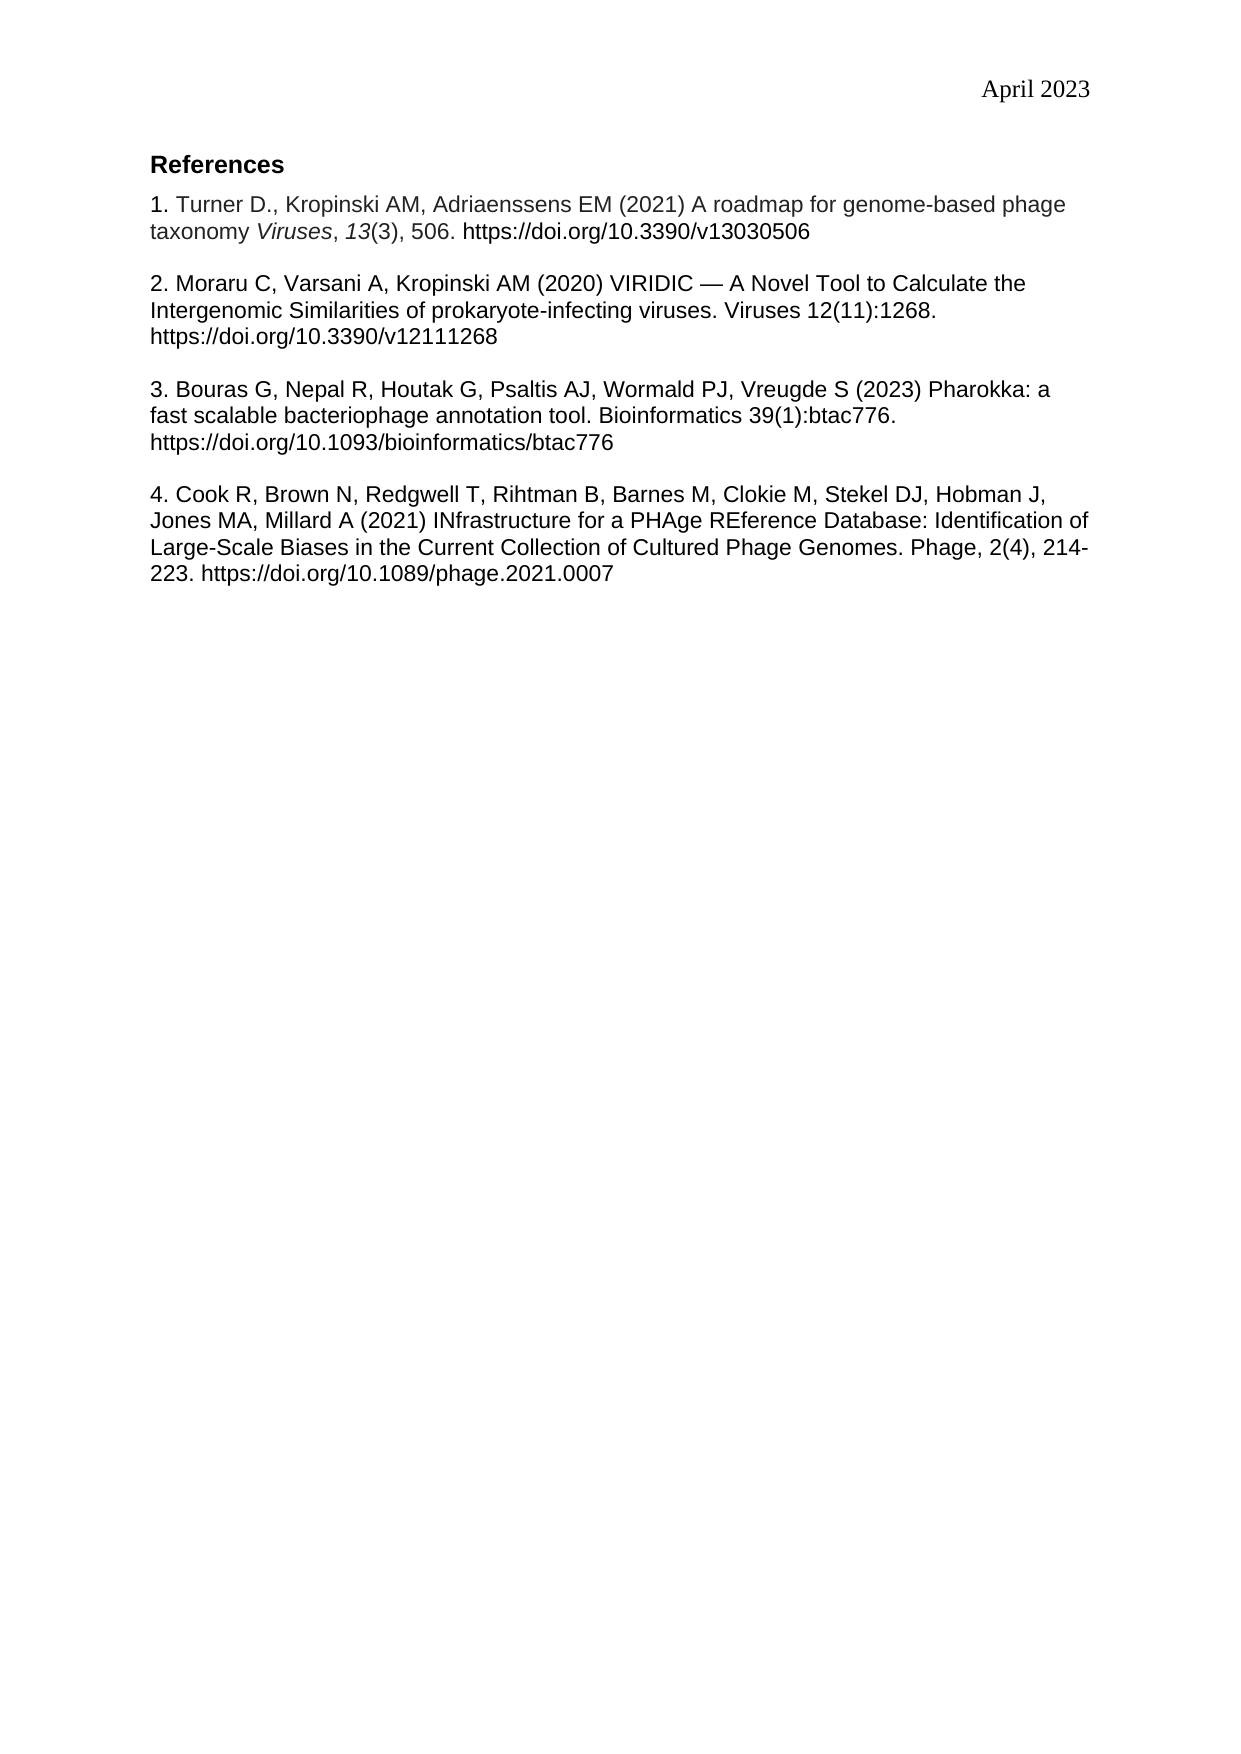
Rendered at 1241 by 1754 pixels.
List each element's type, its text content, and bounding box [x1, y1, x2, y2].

text References [150, 150, 1090, 179]
text 4. Cook R, Brown N, Redgwell T, Rihtman B, Barnes M, Clokie M, Stekel DJ, Hobman J, Jones MA, Millard A (2021) INfrastructure for a PHAge REference Database: Identification of Large-Scale Biases in the Current Collection of Cultured Phage Genomes. Phage, 2(4), 214-223. https://doi.org/10.1089/phage.2021.0007 [150, 481, 1090, 587]
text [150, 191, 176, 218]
text 3. Bouras G, Nepal R, Houtak G, Psaltis AJ, Wormald PJ, Vreugde S (2023) Pharokka: a fast scalable bacteriophage annotation tool. Bioinformatics 39(1):btac776. https://doi.org/10.1093/bioinformatics/btac776 [150, 376, 1090, 455]
text 2. Moraru C, Varsani A, Kropinski AM (2020) VIRIDIC — A Novel Tool to Calculate the Intergenomic Similarities of prokaryote-infecting viruses. Viruses 12(11):1268. https://doi.org/10.3390/v12111268 [150, 270, 1090, 349]
text 1. Turner D., Kropinski AM, Adriaenssens EM (2021) A roadmap for genome-based phage taxonomy Viruses, 13(3), 506. https://doi.org/10.3390/v13030506 [462, 191, 1090, 244]
